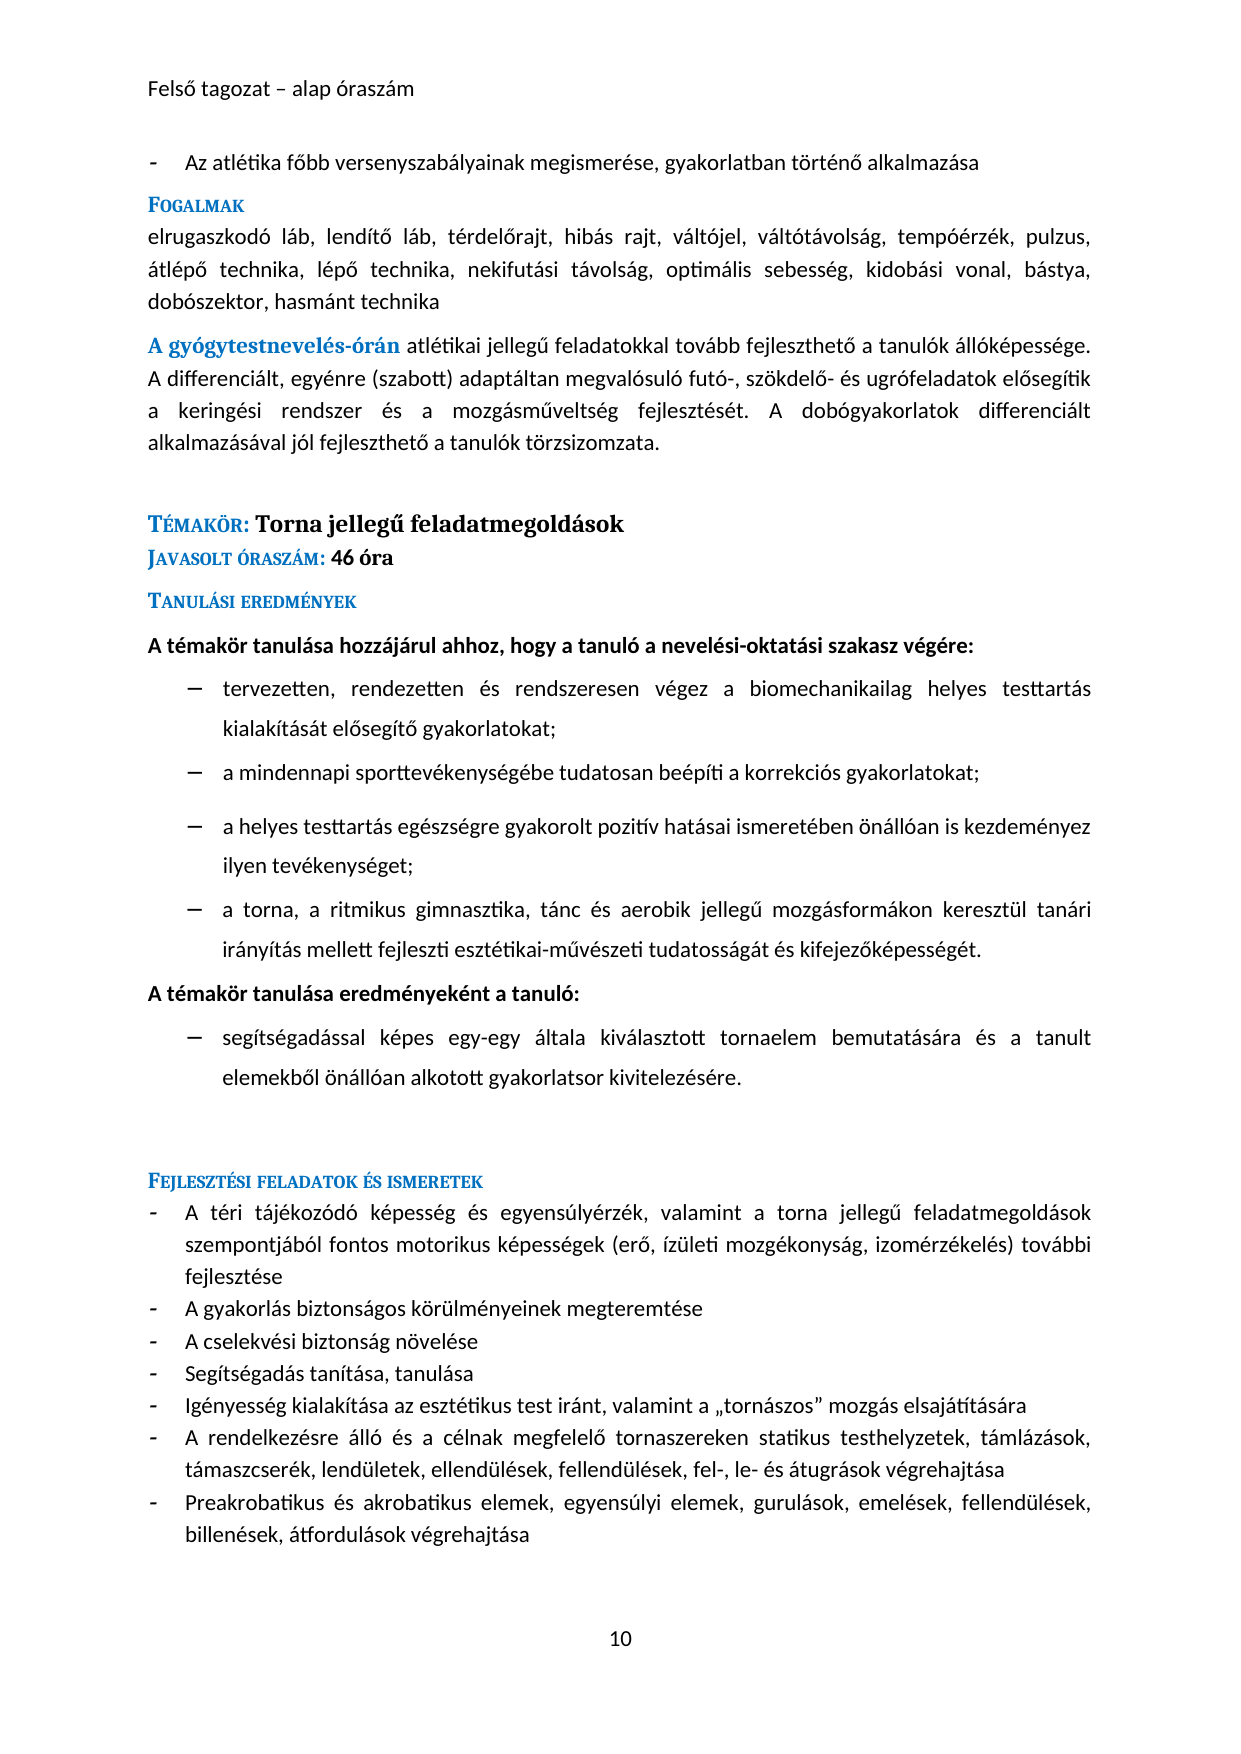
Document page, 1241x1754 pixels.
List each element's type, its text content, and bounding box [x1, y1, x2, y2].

list Preakrobatikus és akrobatikus elemek, egyensúlyi elemek, gurulások, emelések, fellendülések, billenések, átfordulások végrehajtása [148, 1488, 1093, 1548]
list Segítségadás tanítása, tanulása [148, 1359, 1093, 1387]
text Témakör: Torna jellegű feladatmegoldások [148, 510, 1093, 539]
list a helyes testtartás egészségre gyakorolt pozitív hatásai ismeretében önállóan is kezdeményez ilyen tevékenységet; [185, 800, 1093, 879]
list Igényesség kialakítása az esztétikus test iránt, valamint a „tornászos” mozgás elsajátítására [148, 1391, 1093, 1419]
list A cselekvési biztonság növelése [148, 1327, 1093, 1355]
list a mindennapi sporttevékenységébe tudatosan beépíti a korrekciós gyakorlatokat; [185, 746, 1093, 793]
list tervezetten, rendezetten és rendszeresen végez a biomechanikailag helyes testtartás kialakítását elősegítő gyakorlatokat; [185, 663, 1093, 742]
list Az atlétika főbb versenyszabályainak megismerése, gyakorlatban történő alkalmazása [148, 148, 1093, 176]
list A gyakorlás biztonságos körülményeinek megteremtése [148, 1294, 1093, 1323]
text Fogalmak [148, 192, 1093, 219]
text Javasolt óraszám: 46 óra [148, 543, 1093, 571]
text elrugaszkodó láb, lendítő láb, térdelőrajt, hibás rajt, váltójel, váltótávolság, tempóérzék, pulzus, átlépő technika, lépő technika, nekifutási távolság, optimális sebesség, kidobási vonal, bástya, dobószektor, hasmánt technika [148, 222, 1093, 315]
text A témakör tanulása hozzájárul ahhoz, hogy a tanuló a nevelési-oktatási szakasz végére: [148, 631, 1093, 659]
list segítségadással képes egy-egy általa kiválasztott tornaelem bemutatására és a tanult elemekből önállóan alkotott gyakorlatsor kivitelezésére. [185, 1012, 1093, 1091]
list a torna, a ritmikus gimnasztika, tánc és aerobik jellegű mozgásformákon keresztül tanári irányítás mellett fejleszti esztétikai-művészeti tudatosságát és kifejezőképességét. [185, 883, 1093, 963]
text Fejlesztési feladatok és ismeretek [148, 1168, 1093, 1194]
list A rendelkezésre álló és a célnak megfelelő tornaszereken statikus testhelyzetek, támlázások, támaszcserék, lendületek, ellendülések, fellendülések, fel-, le- és átugrások végrehajtása [148, 1423, 1093, 1483]
list A téri tájékozódó képesség és egyensúlyérzék, valamint a torna jellegű feladatmegoldások szempontjából fontos motorikus képességek (erő, ízületi mozgékonyság, izomérzékelés) további fejlesztése [148, 1198, 1093, 1290]
text Tanulási eredmények [148, 588, 1093, 614]
text A gyógytestnevelés-órán atlétikai jellegű feladatokkal tovább fejleszthető a tanulók állóképessége. A differenciált, egyénre (szabott) adaptáltan megvalósuló futó-, szökdelő- és ugrófeladatok elősegítik a keringési rendszer és a mozgásműveltség fejlesztését. A dobógyakorlatok differenciált alkalmazásával jól fejleszthető a tanulók törzsizomzata. [148, 332, 1093, 456]
text A témakör tanulása eredményeként a tanuló: [148, 979, 1093, 1007]
